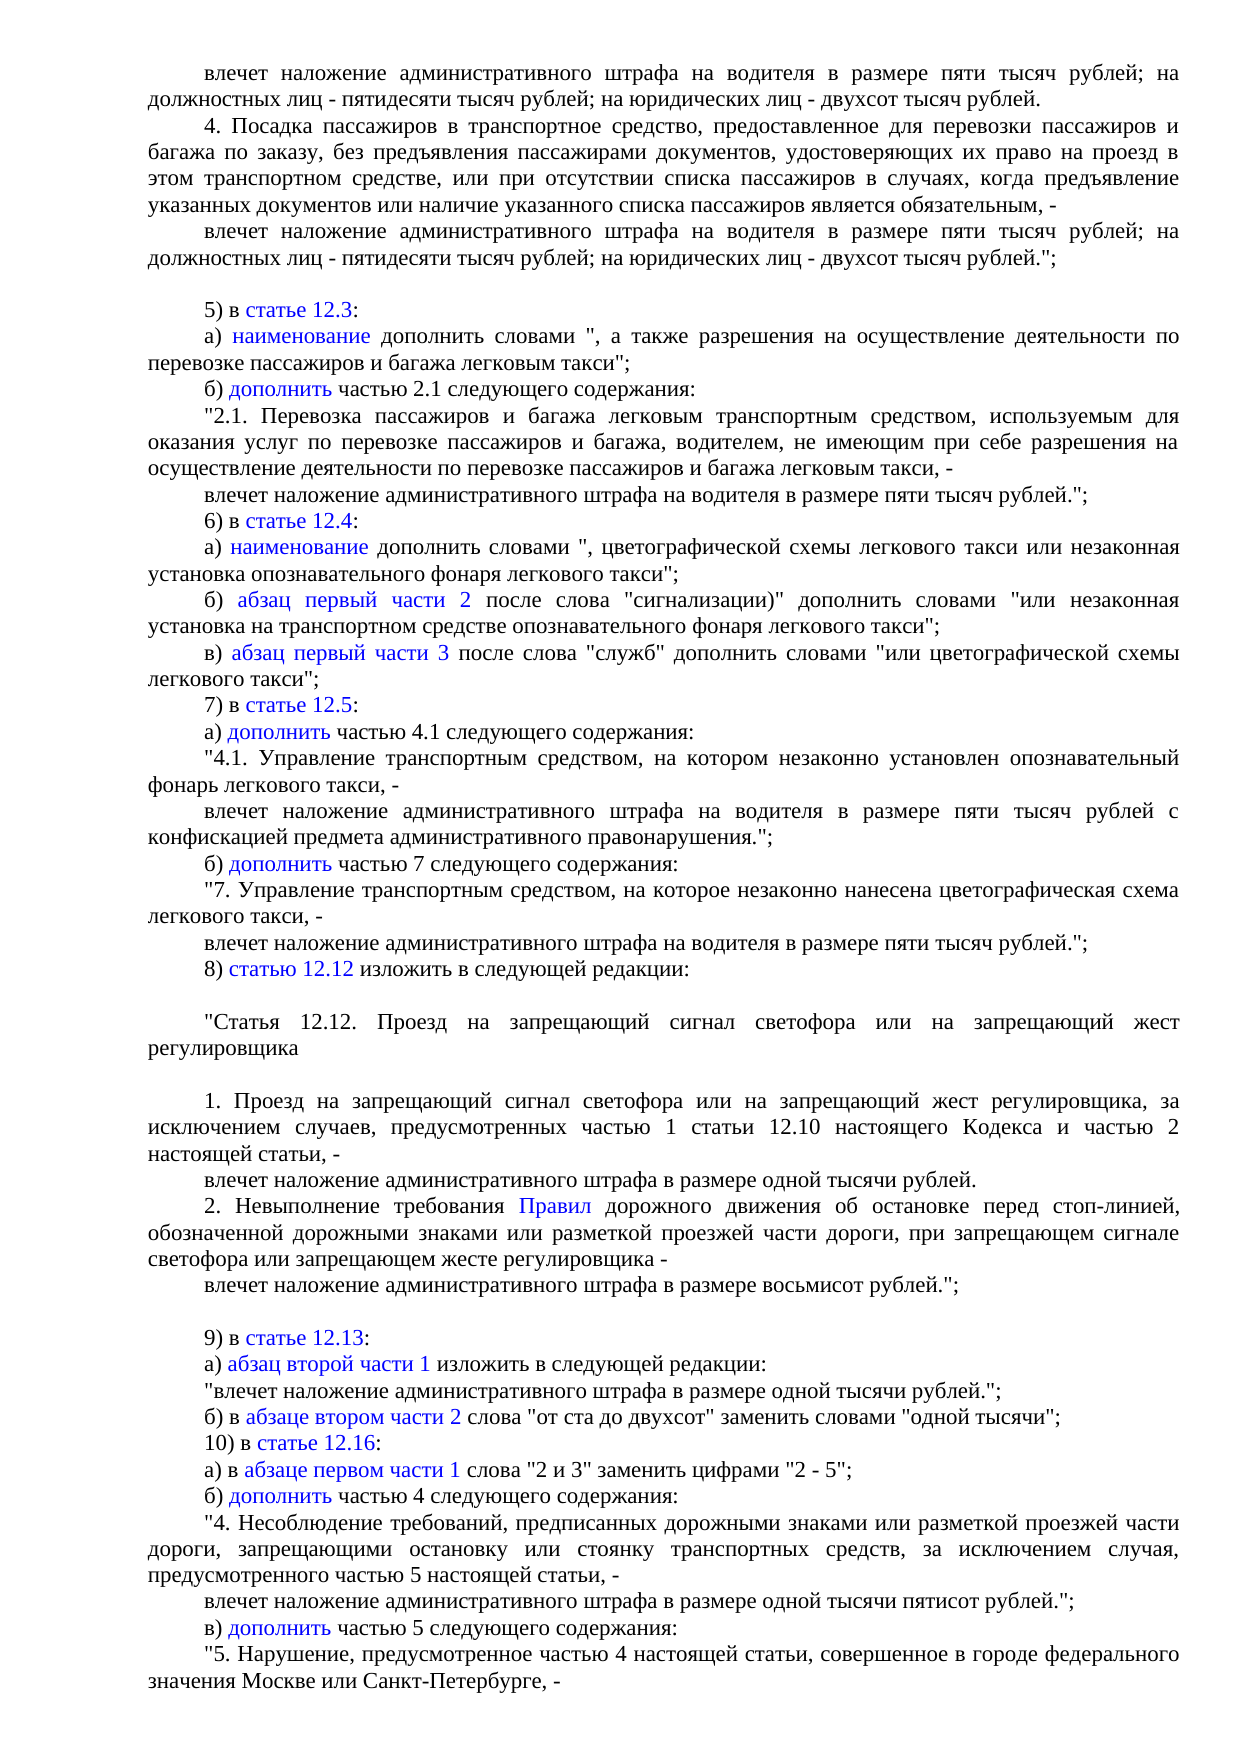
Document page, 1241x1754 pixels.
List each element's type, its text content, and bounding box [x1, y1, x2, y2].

text а) дополнить частью 4.1 следующего содержания: [148, 718, 1181, 744]
text 7) в статье 12.5: [148, 692, 1181, 718]
text а) наименование дополнить словами ", цветографической схемы легкового такси или незаконная установка опознавательного фонаря легкового такси"; [148, 533, 1181, 586]
text б) абзац первый части 2 после слова "сигнализации)" дополнить словами "или незаконная установка на транспортном средстве опознавательного фонаря легкового такси"; [148, 586, 1181, 639]
text в) абзац первый части 3 после слова "служб" дополнить словами "или цветографической схемы легкового такси"; [148, 639, 1181, 692]
text "Статья 12.12. Проезд на запрещающий сигнал светофора или на запрещающий жест регулировщика [148, 1008, 1181, 1061]
text 8) статью 12.12 изложить в следующей редакции: [148, 955, 1181, 981]
text "4.1. Управление транспортным средством, на котором незаконно установлен опознавательный фонарь легкового такси, - [148, 744, 1181, 797]
text в) дополнить частью 5 следующего содержания: [148, 1614, 1181, 1640]
text "7. Управление транспортным средством, на которое незаконно нанесена цветографическая схема легкового такси, - [148, 876, 1181, 929]
text 6) в статье 12.4: [148, 507, 1181, 533]
text б) в абзаце втором части 2 слова "от ста до двухсот" заменить словами "одной тысячи"; [148, 1403, 1181, 1429]
text а) наименование дополнить словами ", а также разрешения на осуществление деятельности по перевозке пассажиров и багажа легковым такси"; [148, 323, 1181, 375]
text 2. Невыполнение требования Правил дорожного движения об остановке перед стоп-линией, обозначенной дорожными знаками или разметкой проезжей части дороги, при запрещающем сигнале светофора или запрещающем жесте регулировщика - [148, 1192, 1181, 1271]
text "2.1. Перевозка пассажиров и багажа легковым транспортным средством, используемым для оказания услуг по перевозке пассажиров и багажа, водителем, не имеющим при себе разрешения на осуществление деятельности по перевозке пассажиров и багажа легковым такси, - [148, 402, 1181, 481]
text влечет наложение административного штрафа на водителя в размере пяти тысяч рублей."; [148, 929, 1181, 955]
text влечет наложение административного штрафа на водителя в размере пяти тысяч рублей."; [148, 481, 1181, 507]
text а) абзац второй части 1 изложить в следующей редакции: [148, 1350, 1181, 1377]
text влечет наложение административного штрафа в размере одной тысячи пятисот рублей."; [148, 1588, 1181, 1614]
text 9) в статье 12.13: [148, 1324, 1181, 1350]
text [148, 59, 1181, 112]
text "5. Нарушение, предусмотренное частью 4 настоящей статьи, совершенное в городе федерального значения Москве или Санкт-Петербурге, - [148, 1640, 1181, 1693]
text "4. Несоблюдение требований, предписанных дорожными знаками или разметкой проезжей части дороги, запрещающими остановку или стоянку транспортных средств, за исключением случая, предусмотренного частью 5 настоящей статьи, - [148, 1508, 1181, 1588]
text 4. Посадка пассажиров в транспортное средство, предоставленное для перевозки пассажиров и багажа по заказу, без предъявления пассажирами документов, удостоверяющих их право на проезд в этом транспортном средстве, или при отсутствии списка пассажиров в случаях, когда предъявление указанных документов или наличие указанного списка пассажиров является обязательным, - [148, 112, 1181, 217]
text 10) в статье 12.16: [148, 1429, 1181, 1456]
text 1. Проезд на запрещающий сигнал светофора или на запрещающий жест регулировщика, за исключением случаев, предусмотренных частью 1 статьи 12.10 настоящего Кодекса и частью 2 настоящей статьи, - [148, 1087, 1181, 1166]
text б) дополнить частью 7 следующего содержания: [148, 850, 1181, 876]
text влечет наложение административного штрафа на водителя в размере пяти тысяч рублей; на должностных лиц - пятидесяти тысяч рублей; на юридических лиц - двухсот тысяч рублей."; [148, 217, 1181, 270]
text а) в абзаце первом части 1 слова "2 и 3" заменить цифрами "2 - 5"; [148, 1456, 1181, 1482]
text влечет наложение административного штрафа в размере одной тысячи рублей. [148, 1166, 1181, 1192]
text б) дополнить частью 4 следующего содержания: [148, 1482, 1181, 1508]
text 5) в статье 12.3: [148, 296, 1181, 323]
text б) дополнить частью 2.1 следующего содержания: [148, 375, 1181, 402]
text влечет наложение административного штрафа на водителя в размере пяти тысяч рублей с конфискацией предмета административного правонарушения."; [148, 797, 1181, 850]
text "влечет наложение административного штрафа в размере одной тысячи рублей."; [148, 1377, 1181, 1403]
text влечет наложение административного штрафа в размере восьмисот рублей."; [148, 1271, 1181, 1298]
